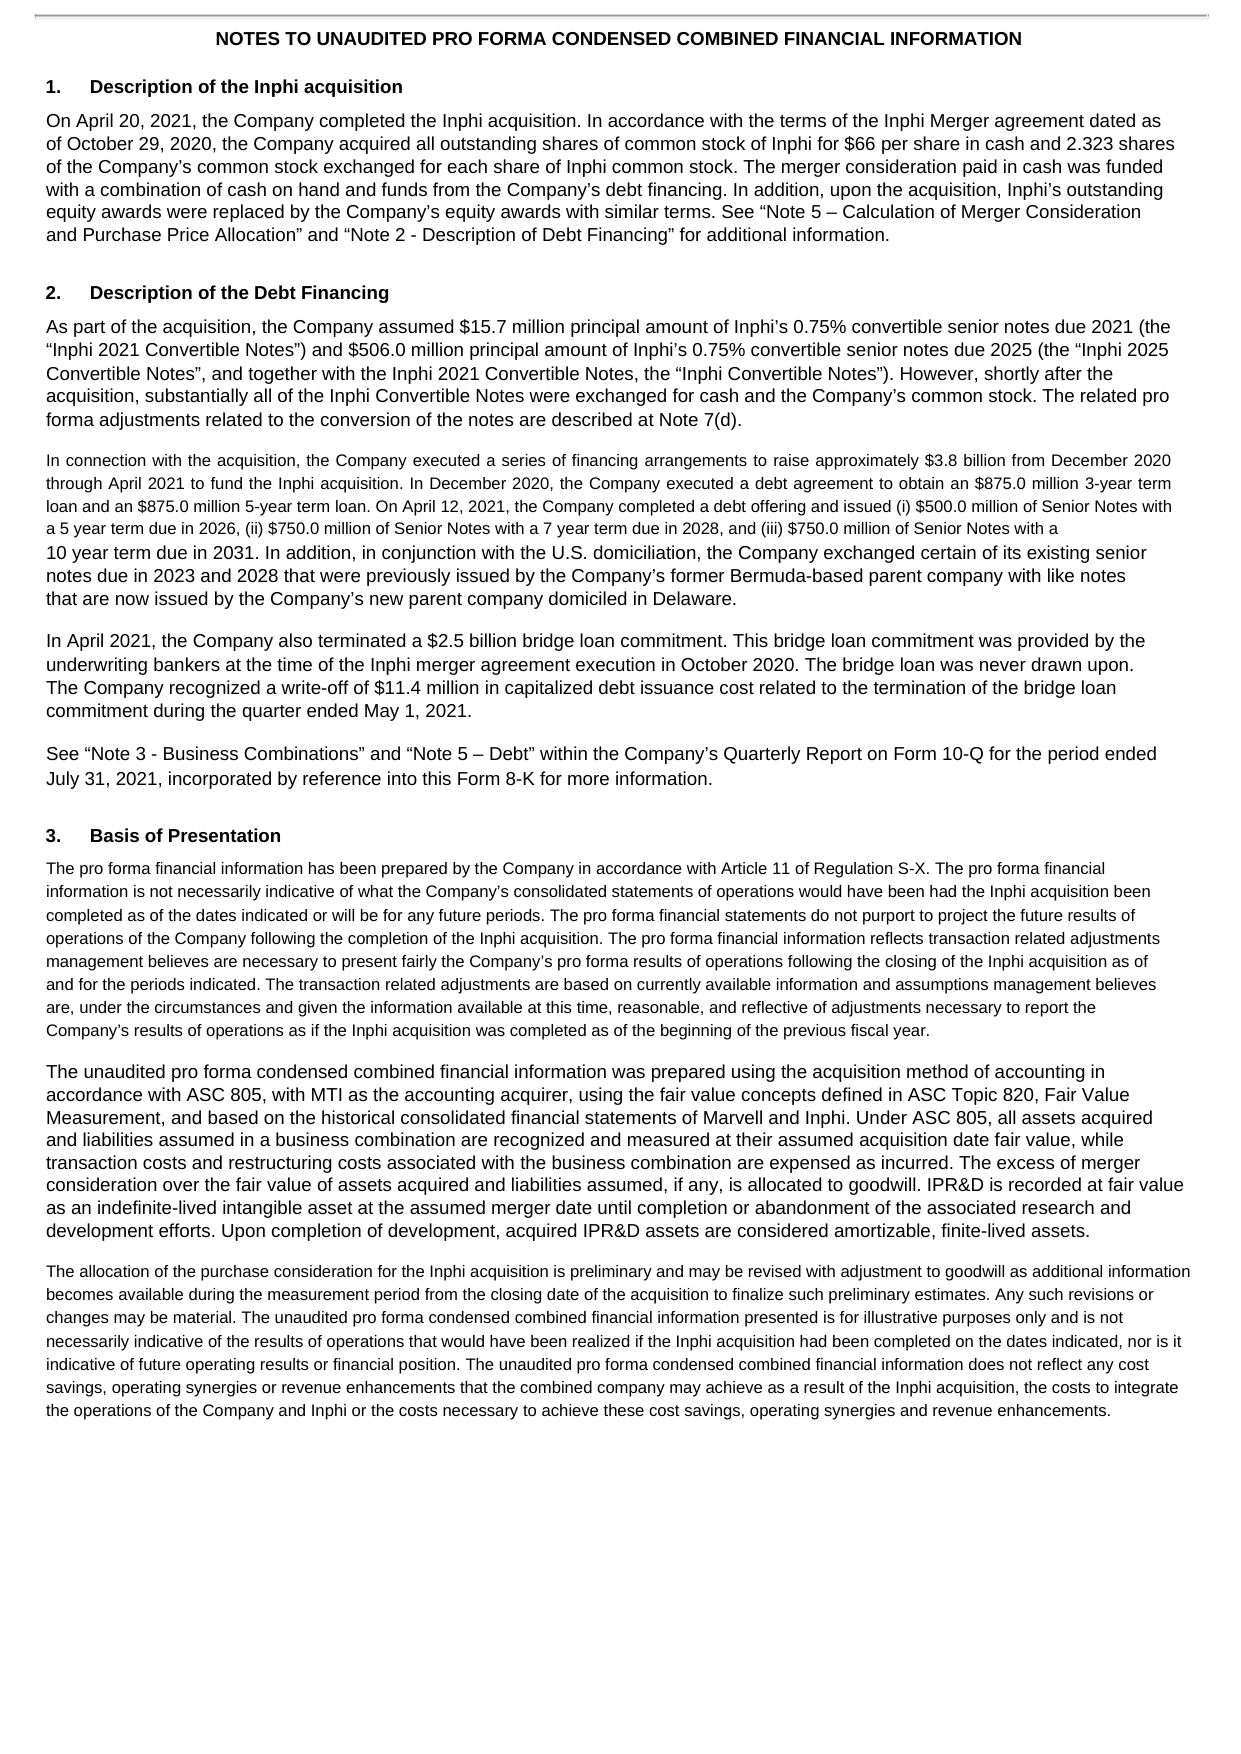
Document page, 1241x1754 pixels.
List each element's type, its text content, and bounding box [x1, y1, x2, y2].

text The pro forma financial information has been prepared by the Company in accordance with Article 11 of Regulation S-X. The pro forma financial information is not necessarily indicative of what the Company’s consolidated statements of operations would have been had the Inphi acquisition been completed as of the dates indicated or will be for any future periods. The pro forma financial statements do not purport to project the future results of operations of the Company following the completion of the Inphi acquisition. The pro forma financial information reflects transaction related adjustments management believes are necessary to present fairly the Company’s pro forma results of operations following the closing of the Inphi acquisition as of and for the periods indicated. The transaction related adjustments are based on currently available information and assumptions management believes are, under the circumstances and given the information available at this time, reasonable, and reflective of adjustments necessary to report the Company’s results of operations as if the Inphi acquisition was completed as of the beginning of the previous fiscal year. [46, 859, 1178, 1040]
text In April 2021, the Company also terminated a $2.5 billion bridge loan commitment. This bridge loan commitment was provided by the underwriting bankers at the time of the Inphi merger agreement execution in October 2020. The bridge loan was never drawn upon. The Company recognized a write-off of $11.4 million in capitalized debt issuance cost related to the termination of the bridge loan commitment during the quarter ended May 1, 2021. [46, 630, 1159, 721]
text 10 year term due in 2031. In addition, in conjunction with the U.S. domiciliation, the Company exchanged certain of its existing senior notes due in 2023 and 2028 that were previously issued by the Company’s former Bermuda-based parent company with like notes that are now issued by the Company’s new parent company domiciled in Delaware. [46, 542, 1153, 609]
picture [32, 14, 1209, 21]
list Basis of Presentation [45, 825, 1192, 846]
text On April 20, 2021, the Company completed the Inphi acquisition. In accordance with the terms of the Inphi Merger agreement dated as of October 29, 2020, the Company acquired all outstanding shares of common stock of Inphi for $66 per share in cash and 2.323 shares of the Company’s common stock exchanged for each share of Inphi common stock. The merger consideration paid in cash was funded with a combination of cash on hand and funds from the Company’s debt financing. In addition, upon the acquisition, Inphi’s outstanding equity awards were replaced by the Company’s equity awards with similar terms. See “Note 5 – Calculation of Merger Consideration and Purchase Price Allocation” and “Note 2 - Description of Debt Financing” for additional information. [46, 110, 1176, 246]
text See “Note 3 - Business Combinations” and “Note 5 – Debt” within the Company’s Quarterly Report on Form 10-Q for the period ended July 31, 2021, incorporated by reference into this Form 8-K for more information. [46, 742, 1178, 789]
list Description of the Inphi acquisition [45, 76, 1192, 97]
list Description of the Debt Financing [45, 282, 1192, 304]
text In connection with the acquisition, the Company executed a series of financing arrangements to raise approximately $3.8 billion from December 2020 through April 2021 to fund the Inphi acquisition. In December 2020, the Company executed a debt agreement to obtain an $875.0 million 3-year term loan and an $875.0 million 5-year term loan. On April 12, 2021, the Company completed a debt offering and issued (i) $500.0 million of Senior Notes with a 5 year term due in 2026, (ii) $750.0 million of Senior Notes with a 7 year term due in 2028, and (iii) $750.0 million of Senior Notes with a [46, 451, 1174, 538]
text The unaudited pro forma condensed combined financial information was prepared using the acquisition method of accounting in accordance with ASC 805, with MTI as the accounting acquirer, using the fair value concepts defined in ASC Topic 820, Fair Value Measurement, and based on the historical consolidated financial statements of Marvell and Inphi. Under ASC 805, all assets acquired and liabilities assumed in a business combination are recognized and measured at their assumed acquisition date fair value, while transaction costs and restructuring costs associated with the business combination are expensed as incurred. The excess of merger consideration over the fair value of assets acquired and liabilities assumed, if any, is allocated to goodwill. IPR&D is recorded at fair value as an indefinite-lived intangible asset at the assumed merger date until completion or abandonment of the associated research and development efforts. Upon completion of development, acquired IPR&D assets are considered amortizable, finite-lived assets. [46, 1061, 1188, 1241]
text As part of the acquisition, the Company assumed $15.7 million principal amount of Inphi’s 0.75% convertible senior notes due 2021 (the “Inphi 2021 Convertible Notes”) and $506.0 million principal amount of Inphi’s 0.75% convertible senior notes due 2025 (the “Inphi 2025 Convertible Notes”, and together with the Inphi 2021 Convertible Notes, the “Inphi Convertible Notes”). However, shortly after the acquisition, substantially all of the Inphi Convertible Notes were exchanged for cash and the Company’s common stock. The related pro forma adjustments related to the conversion of the notes are described at Note 7(d). [46, 316, 1186, 430]
text The allocation of the purchase consideration for the Inphi acquisition is preliminary and may be revised with adjustment to goodwill as additional information becomes available during the measurement period from the closing date of the acquisition to finalize such preliminary estimates. Any such revisions or changes may be material. The unaudited pro forma condensed combined financial information presented is for illustrative purposes only and is not necessarily indicative of the results of operations that would have been realized if the Inphi acquisition had been completed on the dates indicated, nor is it indicative of future operating results or financial position. The unaudited pro forma condensed combined financial information does not reflect any cost savings, operating synergies or revenue enhancements that the combined company may achieve as a result of the Inphi acquisition, the costs to integrate the operations of the Company and Inphi or the costs necessary to achieve these cost savings, operating synergies and revenue enhancements. [46, 1262, 1192, 1420]
text NOTES TO UNAUDITED PRO FORMA CONDENSED COMBINED FINANCIAL INFORMATION [45, 28, 1193, 50]
